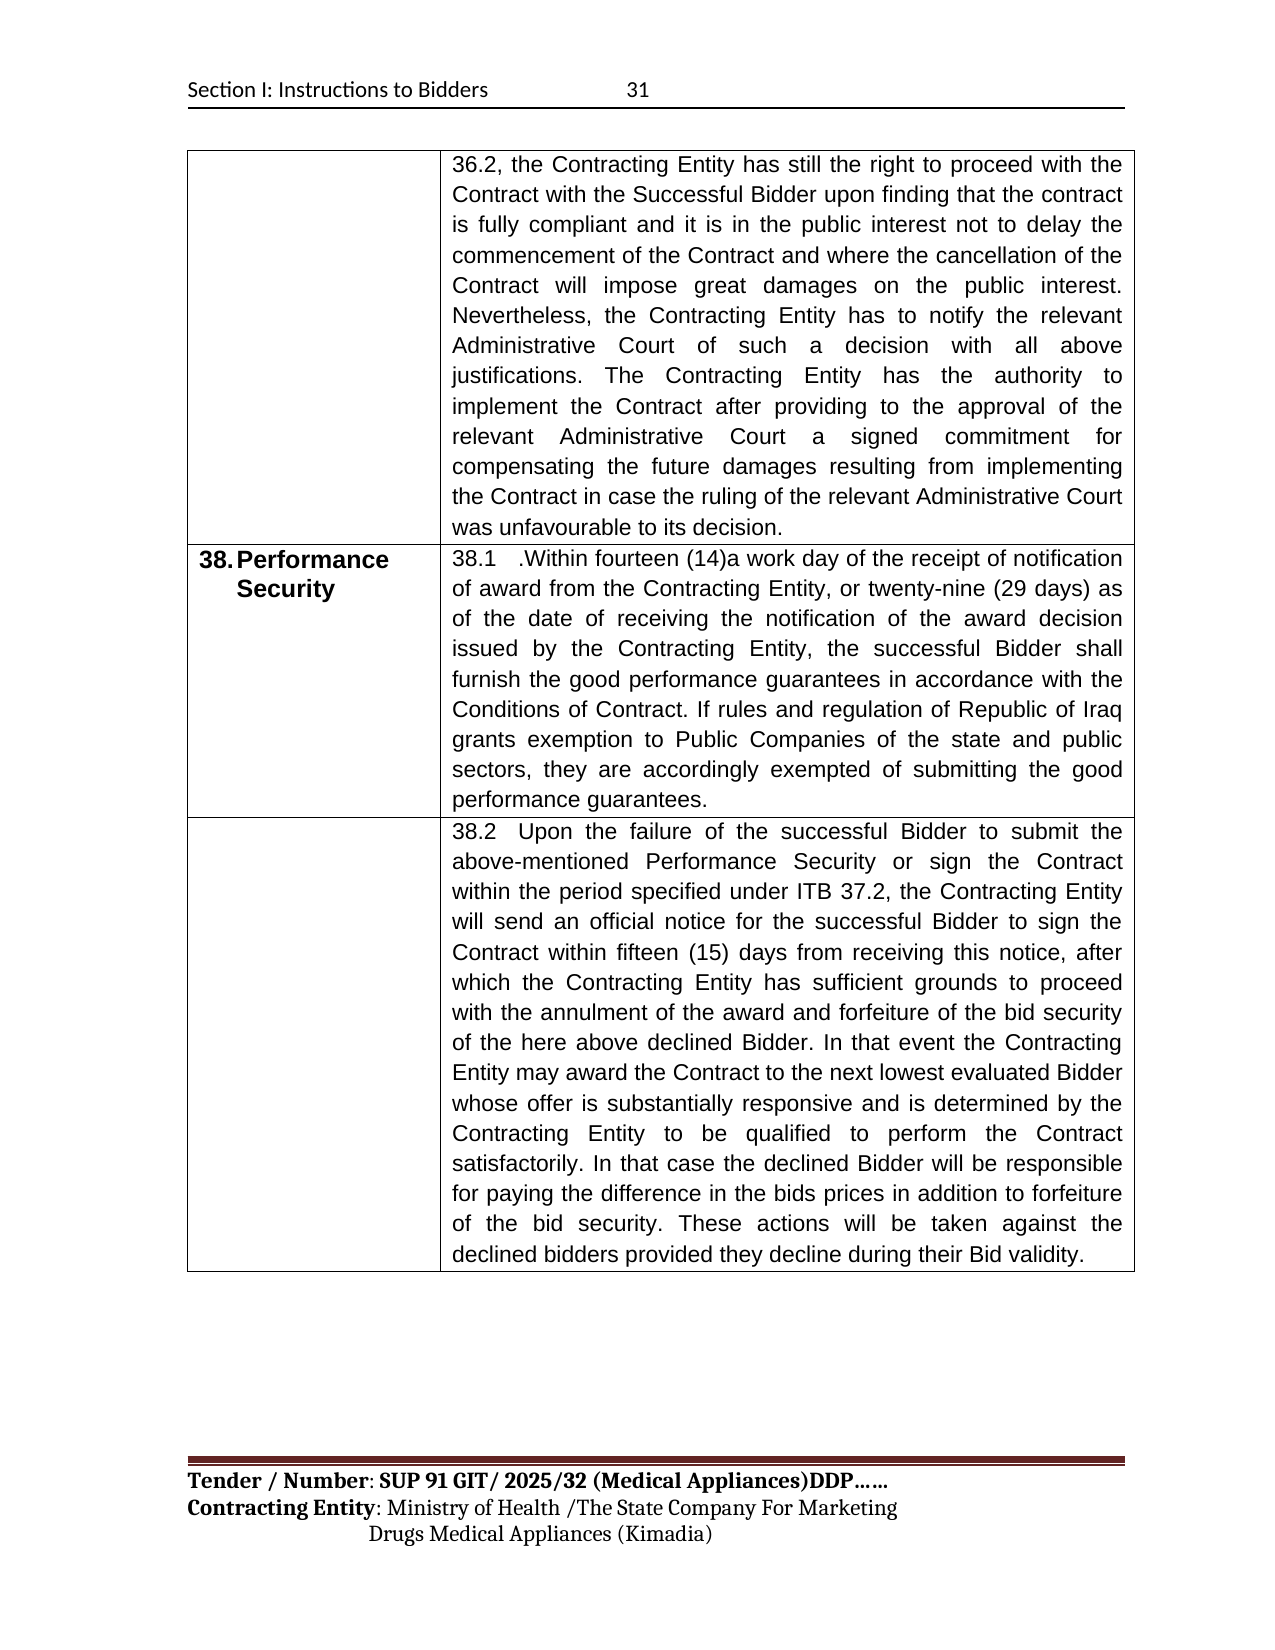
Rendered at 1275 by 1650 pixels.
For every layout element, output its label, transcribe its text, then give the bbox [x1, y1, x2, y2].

table_cell [188, 818, 440, 1271]
table_cell 38.2 Upon the failure of the successful Bidder to submit the above-mentioned Performance Security or sign the Contract within the period specified under ITB 37.2, the Contracting Entity will send an official notice for the successful Bidder to sign the Contract within fifteen (15) days from receiving this notice, after which the Contracting Entity has sufficient grounds to proceed with the annulment of the award and forfeiture of the bid security of the here above declined Bidder. In that event the Contracting Entity may award the Contract to the next lowest evaluated Bidder whose offer is substantially responsive and is determined by the Contracting Entity to be qualified to perform the Contract satisfactorily. In that case the declined Bidder will be responsible for paying the difference in the bids prices in addition to forfeiture of the bid security. These actions will be taken against the declined bidders provided they decline during their Bid validity. [441, 818, 1134, 1271]
table_cell 38.1 .Within fourteen (14)a work day of the receipt of notification of award from the Contracting Entity, or twenty-nine (29 days) as of the date of receiving the notification of the award decision issued by the Contracting Entity, the successful Bidder shall furnish the good performance guarantees in accordance with the Conditions of Contract. If rules and regulation of Republic of Iraq grants exemption to Public Companies of the state and public sectors, they are accordingly exempted of submitting the good performance guarantees. [441, 545, 1134, 817]
table_cell 38. Performance Security [188, 545, 440, 817]
table_cell [188, 151, 440, 544]
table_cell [441, 151, 1134, 544]
